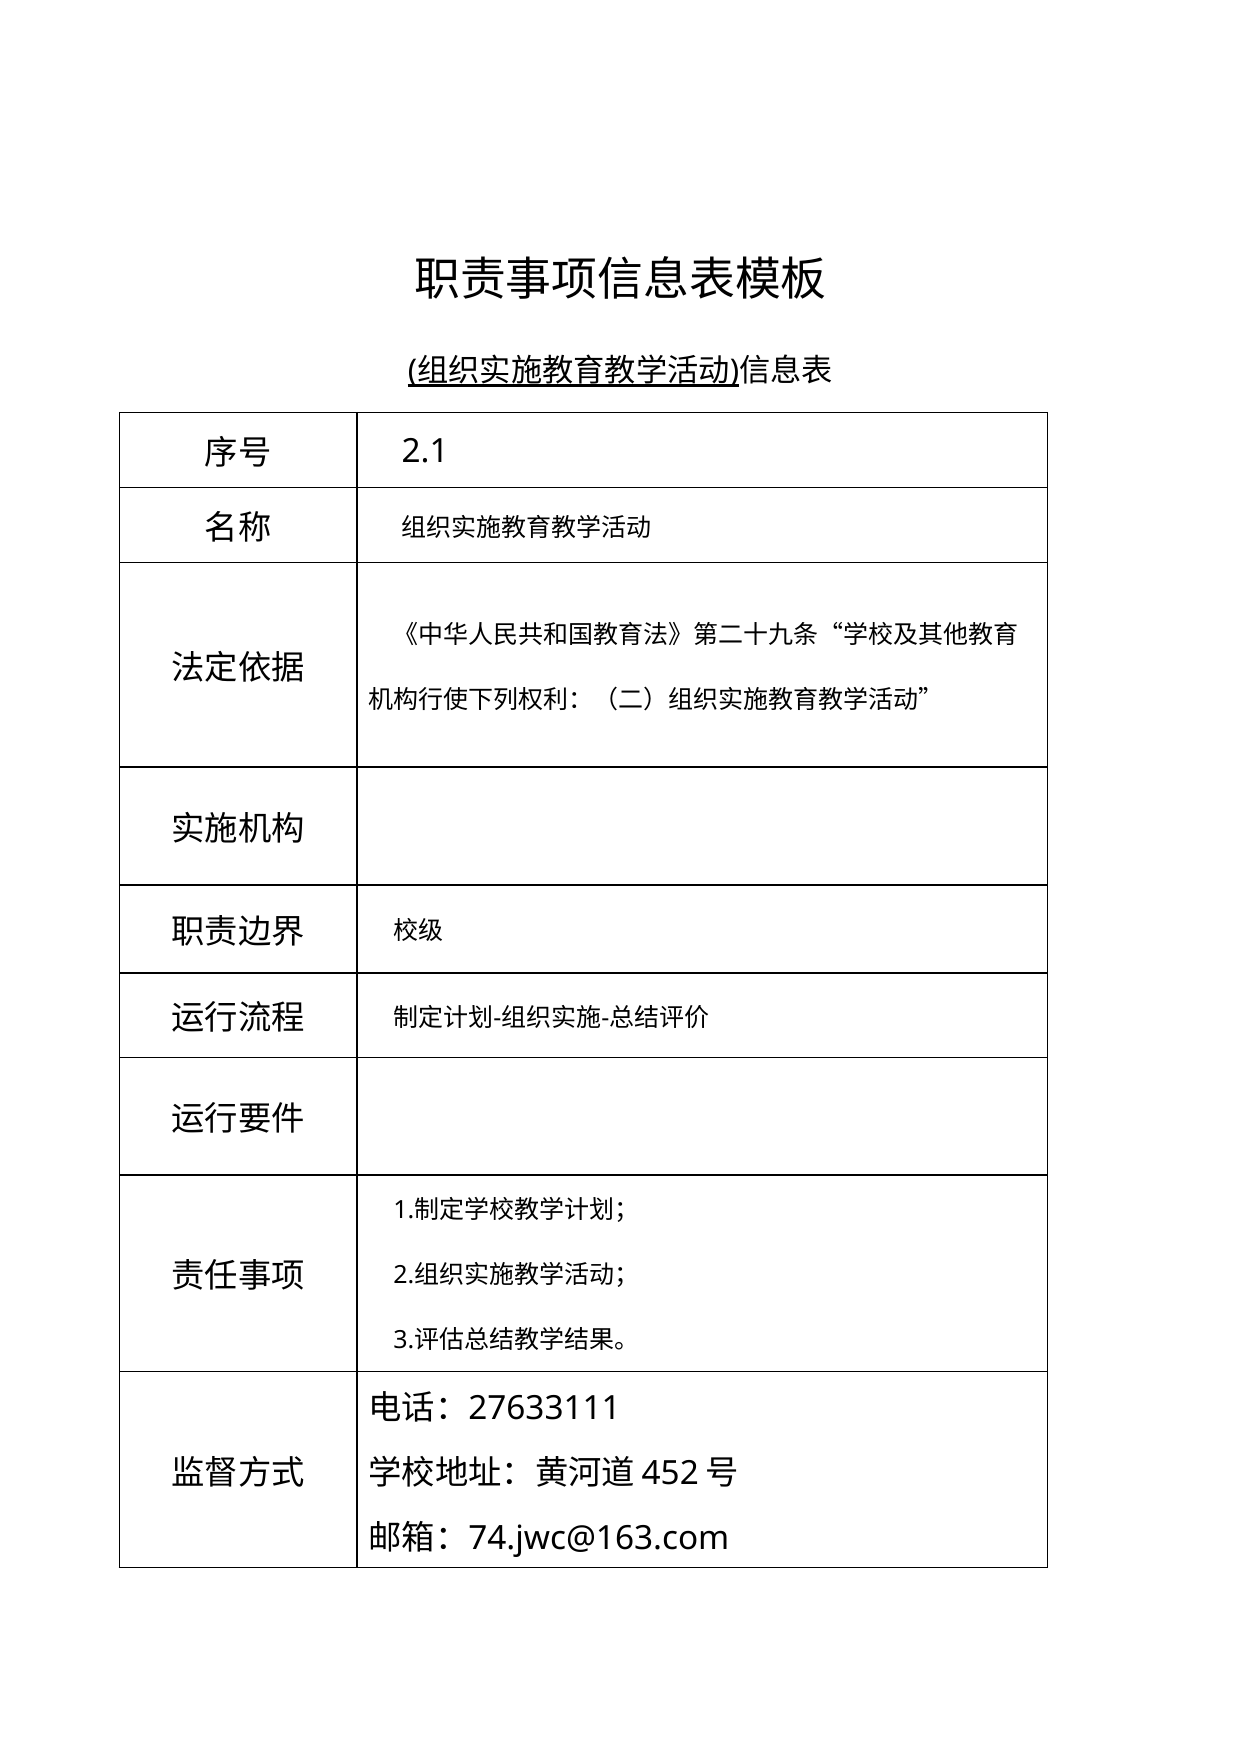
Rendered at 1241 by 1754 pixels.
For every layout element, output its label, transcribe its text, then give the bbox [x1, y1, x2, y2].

table_header 职责事项信息表模板 [119, 227, 1121, 324]
table_cell [358, 1058, 1047, 1174]
table_cell 2.1 [358, 413, 1047, 487]
table_cell 校级 [358, 886, 1047, 972]
table_cell 制定计划-组织实施-总结评价 [358, 974, 1047, 1057]
table_cell 法定依据 [120, 563, 356, 766]
table_cell (组织实施教育教学活动)信息表 [119, 325, 1121, 412]
table_cell 监督方式 [120, 1372, 356, 1567]
table_cell [358, 768, 1047, 884]
table_cell 组织实施教育教学活动 [358, 488, 1047, 562]
table_cell 运行要件 [120, 1058, 356, 1174]
table_cell 实施机构 [120, 768, 356, 884]
table_cell 运行流程 [120, 974, 356, 1057]
table_cell 序号 [120, 413, 356, 487]
table_cell 名称 [120, 488, 356, 562]
table_cell 责任事项 [120, 1176, 356, 1371]
table_cell 《中华人民共和国教育法》第二十九条“学校及其他教育机构行使下列权利：（二）组织实施教育教学活动” [358, 563, 1047, 766]
table_cell 职责边界 [120, 886, 356, 972]
table_cell 1.制定学校教学计划； 2.组织实施教学活动； 3.评估总结教学结果。 [358, 1176, 1047, 1371]
table_cell 电话：27633111 学校地址：黄河道452号 邮箱：74.jwc@163.com [358, 1372, 1047, 1567]
